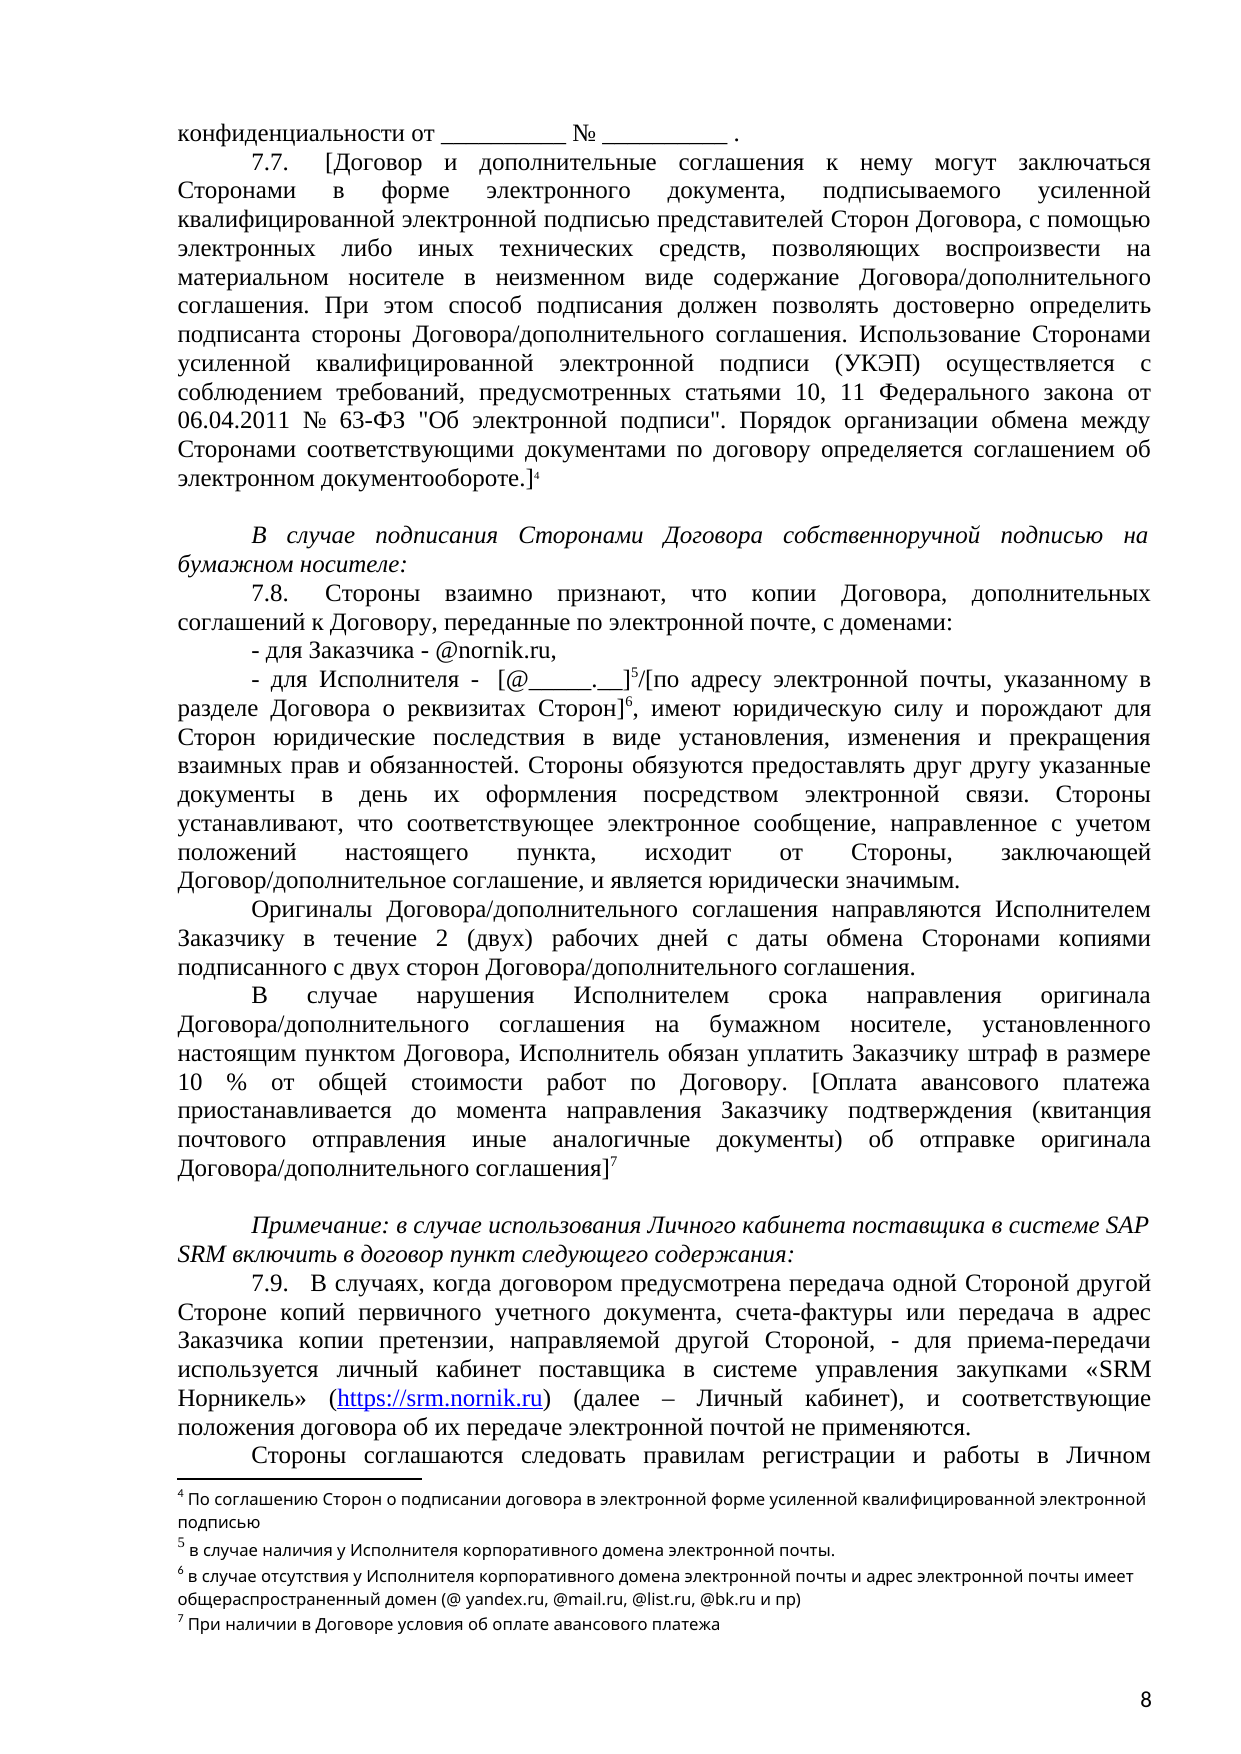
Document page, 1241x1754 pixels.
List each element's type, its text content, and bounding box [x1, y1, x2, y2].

list [Договор и дополнительные соглашения к нему могут заключаться Сторонами в форме электронного документа, подписываемого усиленной квалифицированной электронной подписью представителей Сторон Договора, с помощью электронных либо иных технических средств, позволяющих воспроизвести на материальном носителе в неизменном виде содержание Договора/дополнительного соглашения. При этом способ подписания должен позволять достоверно определить подписанта стороны Договора/дополнительного соглашения. Использование Сторонами усиленной квалифицированной электронной подписи (УКЭП) осуществляется с соблюдением требований, предусмотренных статьями 10, 11 Федерального закона от 06.04.2011 № 63-ФЗ "Об электронной подписи". Порядок организации обмена между Сторонами соответствующими документами по договору определяется соглашением об электронном документообороте.] [177, 147, 1152, 492]
list В случаях, когда договором предусмотрена передача одной Стороной другой Стороне копий первичного учетного документа, счета-фактуры или передача в адрес Заказчика копии претензии, направляемой другой Стороной, - для приема-передачи используется личный кабинет поставщика в системе управления закупками «SRM Норникель» (https://srm.nornik.ru) (далее – Личный кабинет), и соответствующие положения договора об их передаче электронной почтой не применяются. [177, 1268, 1152, 1441]
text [177, 1441, 1152, 1469]
text - для Заказчика - @nornik.ru, [177, 636, 1152, 664]
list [177, 118, 1152, 147]
text Оригиналы Договора/дополнительного соглашения направляются Исполнителем Заказчику в течение 2 (двух) рабочих дней с даты обмена Сторонами копиями подписанного с двух сторон Договора/дополнительного соглашения. [177, 894, 1152, 981]
text - для Исполнителя - [@_____.__]/[по адресу электронной почты, указанному в разделе Договора о реквизитах Сторон], имеют юридическую силу и порождают для Сторон юридические последствия в виде установления, изменения и прекращения взаимных прав и обязанностей. Стороны обязуются предоставлять друг другу указанные документы в день их оформления посредством электронной связи. Стороны устанавливают, что соответствующее электронное сообщение, направленное с учетом положений настоящего пункта, исходит от Стороны, заключающей Договор/дополнительное соглашение, и является юридически значимым. [177, 664, 1152, 894]
text В случае нарушения Исполнителем срока направления оригинала Договора/дополнительного соглашения на бумажном носителе, установленного настоящим пунктом Договора, Исполнитель обязан уплатить Заказчику штраф в размере 10 % от общей стоимости работ по Договору. [Оплата авансового платежа приостанавливается до момента направления Заказчику подтверждения (квитанция почтового отправления иные аналогичные документы) об отправке оригинала Договора/дополнительного соглашения] [177, 981, 1152, 1182]
text Примечание: в случае использования Личного кабинета поставщика в системе SAP SRM включить в договор пункт следующего содержания: [177, 1211, 1152, 1268]
list Стороны взаимно признают, что копии Договора, дополнительных соглашений к Договору, переданные по электронной почте, с доменами: [177, 578, 1152, 636]
text В случае подписания Сторонами Договора собственноручной подписью на бумажном носителе: [177, 521, 1152, 578]
